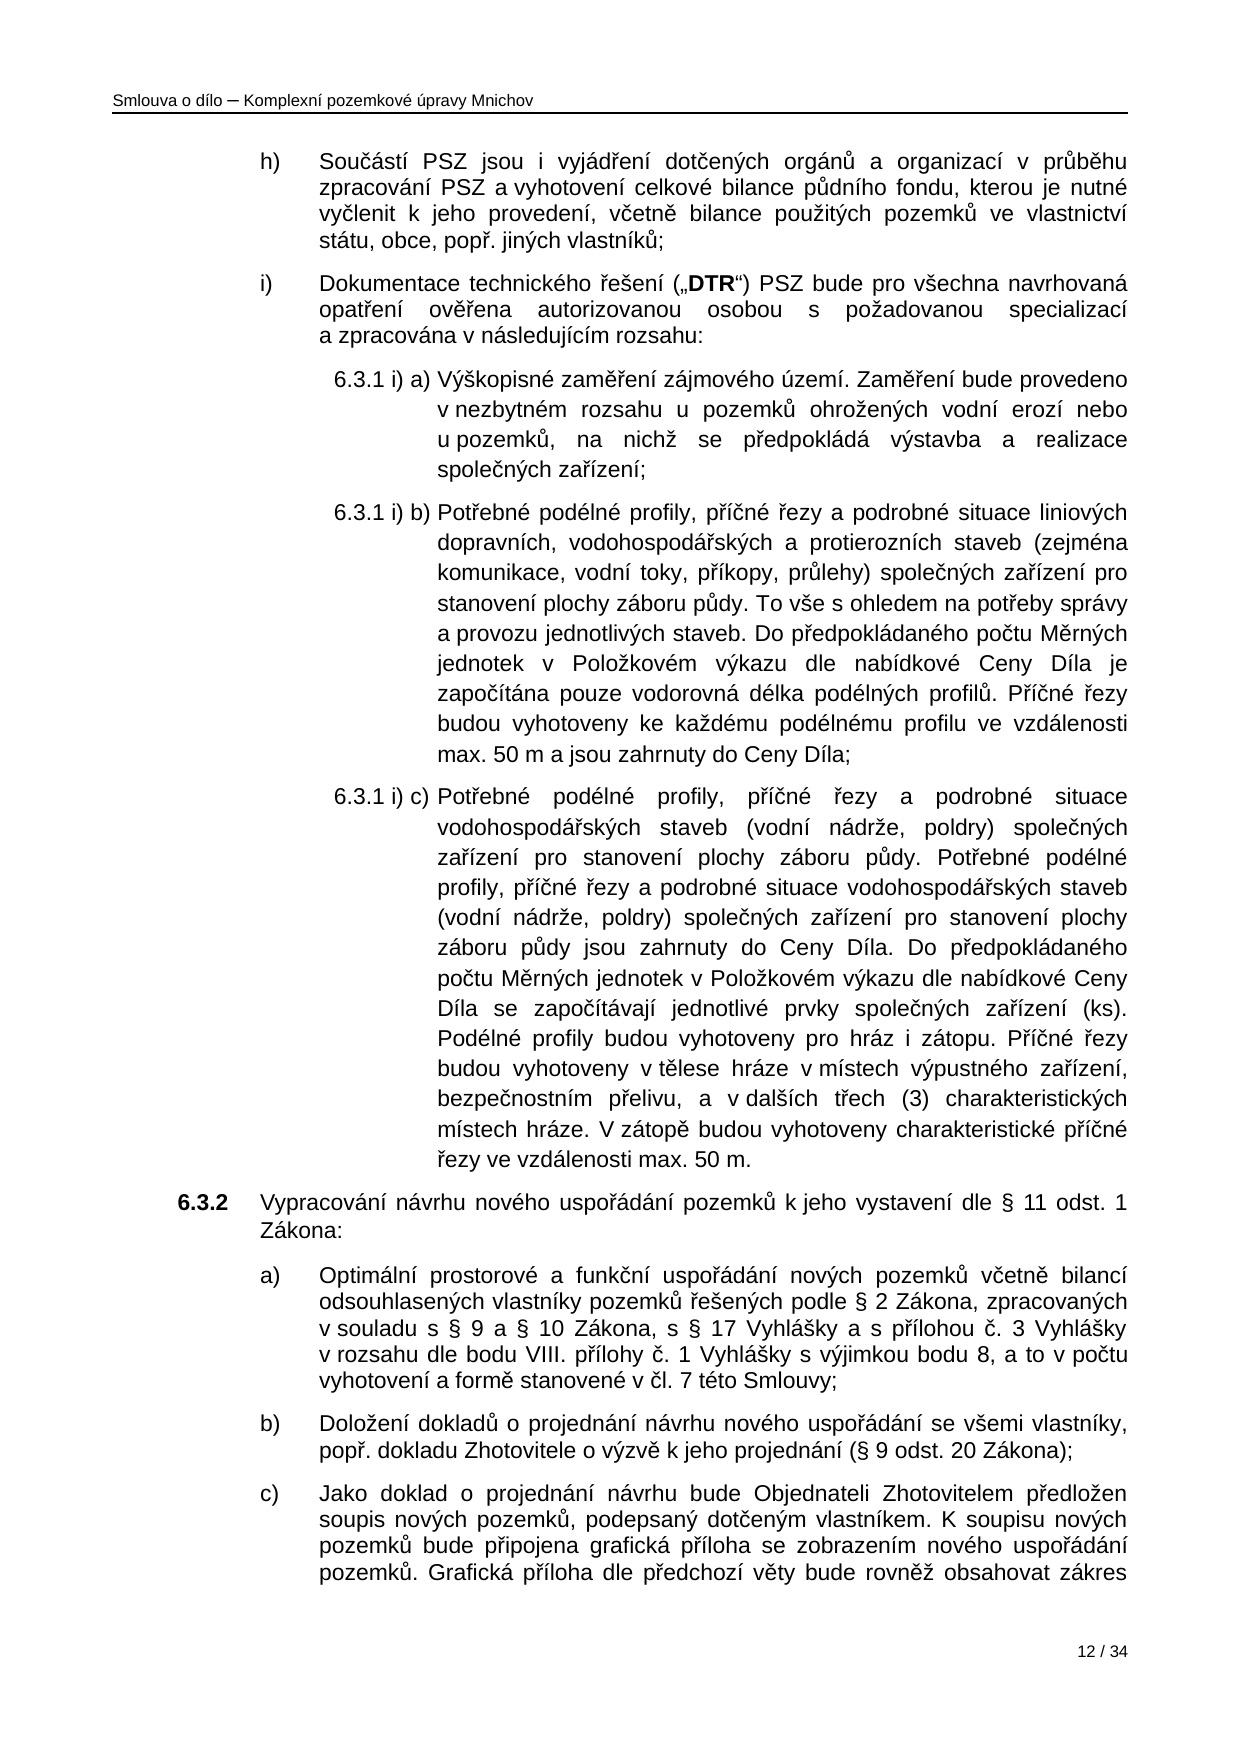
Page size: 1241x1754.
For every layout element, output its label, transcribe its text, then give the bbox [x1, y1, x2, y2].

list Součástí PSZ jsou i vyjádření dotčených orgánů a organizací v průběhu zpracování PSZ a vyhotovení celkové bilance půdního fondu, kterou je nutné vyčlenit k jeho provedení, včetně bilance použitých pozemků ve vlastnictví státu, obce, popř. jiných vlastníků; [260, 148, 1128, 253]
list Potřebné podélné profily, příčné řezy a podrobné situace vodohospodářských staveb (vodní nádrže, poldry) společných zařízení pro stanovení plochy záboru půdy. Potřebné podélné profily, příčné řezy a podrobné situace vodohospodářských staveb (vodní nádrže, poldry) společných zařízení pro stanovení plochy záboru půdy jsou zahrnuty do Ceny Díla. Do předpokládaného počtu Měrných jednotek v Položkovém výkazu dle nabídkové Ceny Díla se započítávají jednotlivé prvky společných zařízení (ks). Podélné profily budou vyhotoveny pro hráz i zátopu. Příčné řezy budou vyhotoveny v tělese hráze v místech výpustného zařízení, bezpečnostním přelivu, a v dalších třech (3) charakteristických místech hráze. V zátopě budou vyhotoveny charakteristické příčné řezy ve vzdálenosti max. 50 m. [334, 783, 1128, 1172]
list Optimální prostorové a funkční uspořádání nových pozemků včetně bilancí odsouhlasených vlastníky pozemků řešených podle § 2 Zákona, zpracovaných v souladu s § 9 a § 10 Zákona, s § 17 Vyhlášky a s přílohou č. 3 Vyhlášky v rozsahu dle bodu VIII. přílohy č. 1 Vyhlášky s výjimkou bodu 8, a to v počtu vyhotovení a formě stanovené v čl. 7 této Smlouvy; [260, 1262, 1128, 1394]
text Vypracování návrhu nového uspořádání pozemků k jeho vystavení dle § 11 odst. 1 Zákona: [177, 1188, 1128, 1243]
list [260, 1480, 1128, 1585]
list Doložení dokladů o projednání návrhu nového uspořádání se všemi vlastníky, popř. dokladu Zhotovitele o výzvě k jeho projednání (§ 9 odst. 20 Zákona); [260, 1410, 1128, 1463]
list Výškopisné zaměření zájmového území. Zaměření bude provedeno v nezbytném rozsahu u pozemků ohrožených vodní erozí nebo u pozemků, na nichž se předpokládá výstavba a realizace společných zařízení; [334, 366, 1128, 482]
list Dokumentace technického řešení („DTR“) PSZ bude pro všechna navrhovaná opatření ověřena autorizovanou osobou s požadovanou specializací a zpracována v následujícím rozsahu: [260, 270, 1128, 349]
list Potřebné podélné profily, příčné řezy a podrobné situace liniových dopravních, vodohospodářských a protierozních staveb (zejména komunikace, vodní toky, příkopy, průlehy) společných zařízení pro stanovení plochy záboru půdy. To vše s ohledem na potřeby správy a provozu jednotlivých staveb. Do předpokládaného počtu Měrných jednotek v Položkovém výkazu dle nabídkové Ceny Díla je započítána pouze vodorovná délka podélných profilů. Příčné řezy budou vyhotoveny ke každému podélnému profilu ve vzdálenosti max. 50 m a jsou zahrnuty do Ceny Díla; [334, 499, 1128, 767]
